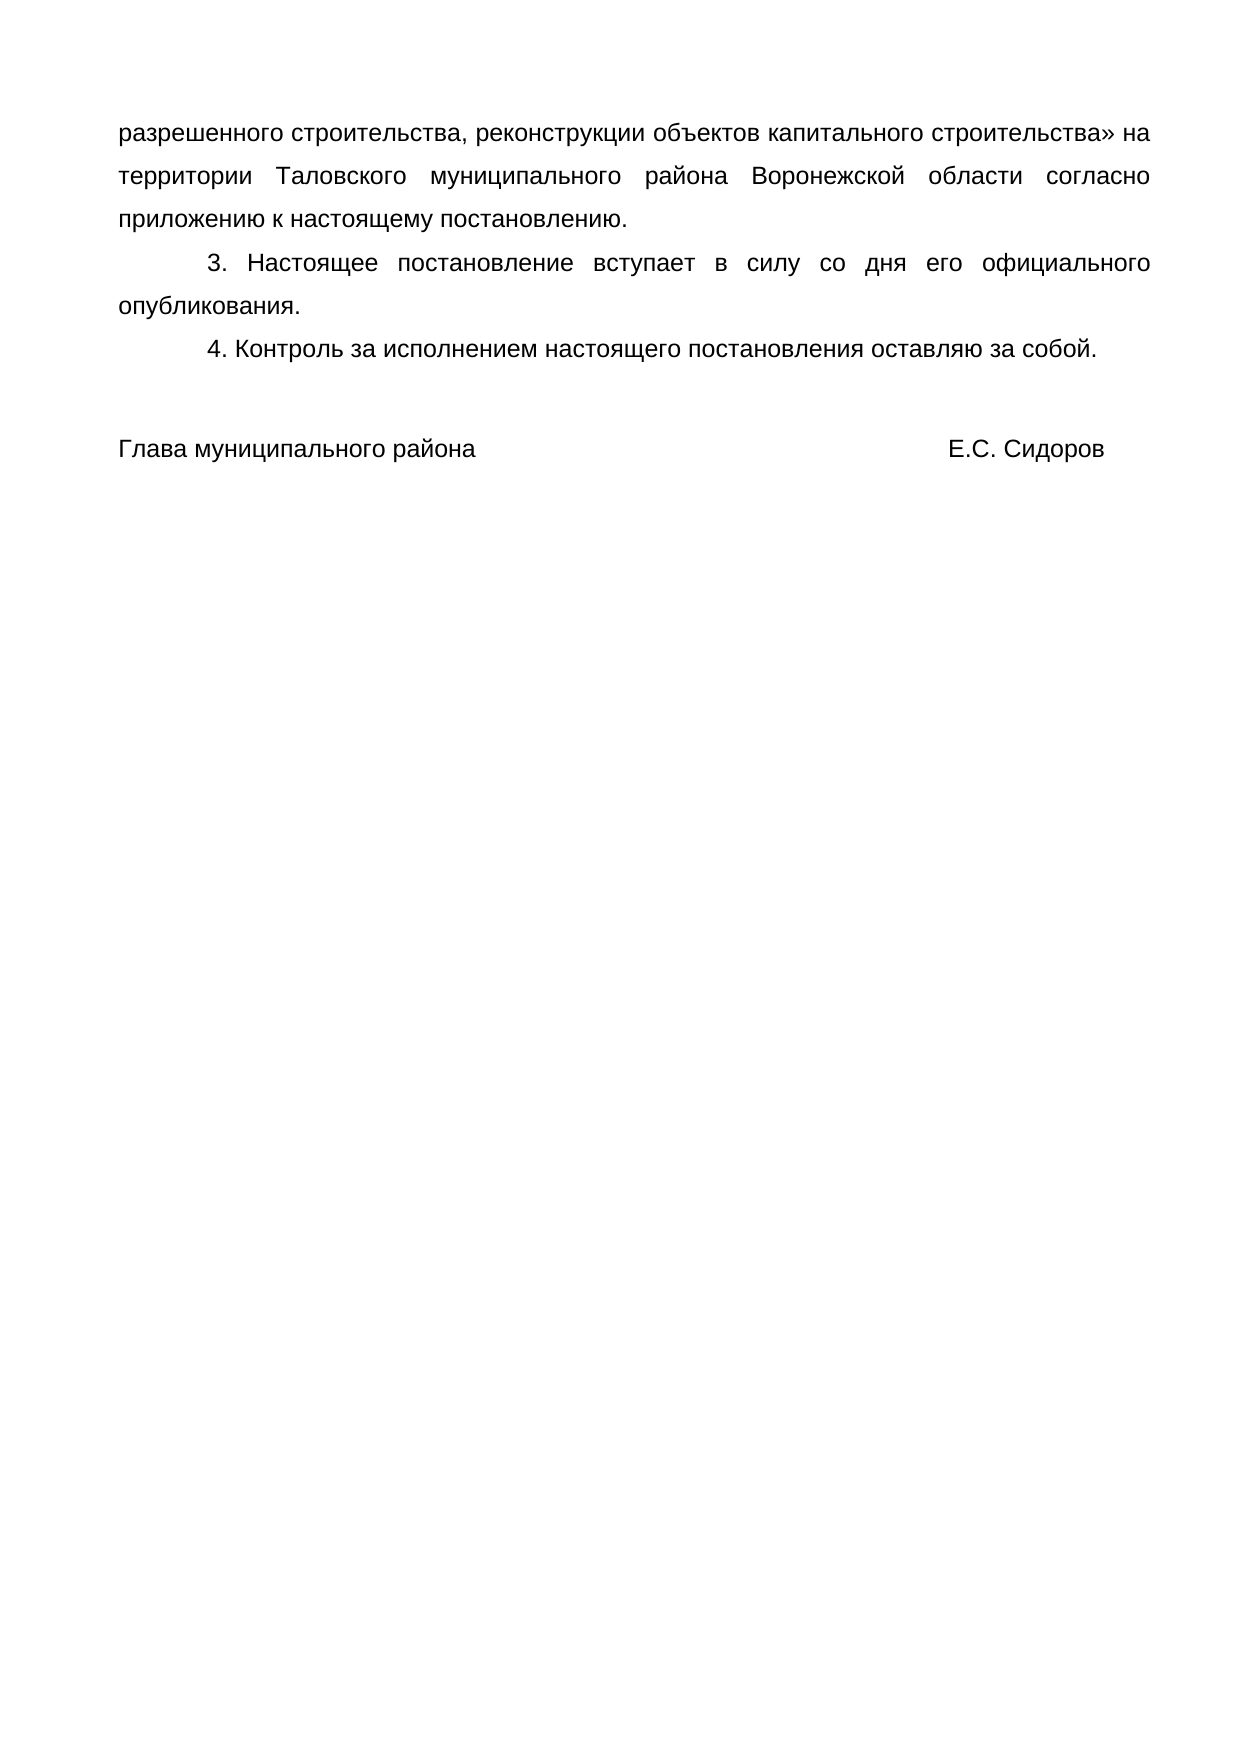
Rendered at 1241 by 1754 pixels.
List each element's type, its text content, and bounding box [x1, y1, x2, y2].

text 4. Контроль за исполнением настоящего постановления оставляю за собой. [118, 334, 1152, 362]
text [118, 118, 1152, 233]
text 3. Настоящее постановление вступает в силу со дня его официального опубликования. [118, 247, 1152, 319]
text Глава муниципального района Е.С. Сидоров [118, 434, 1152, 463]
